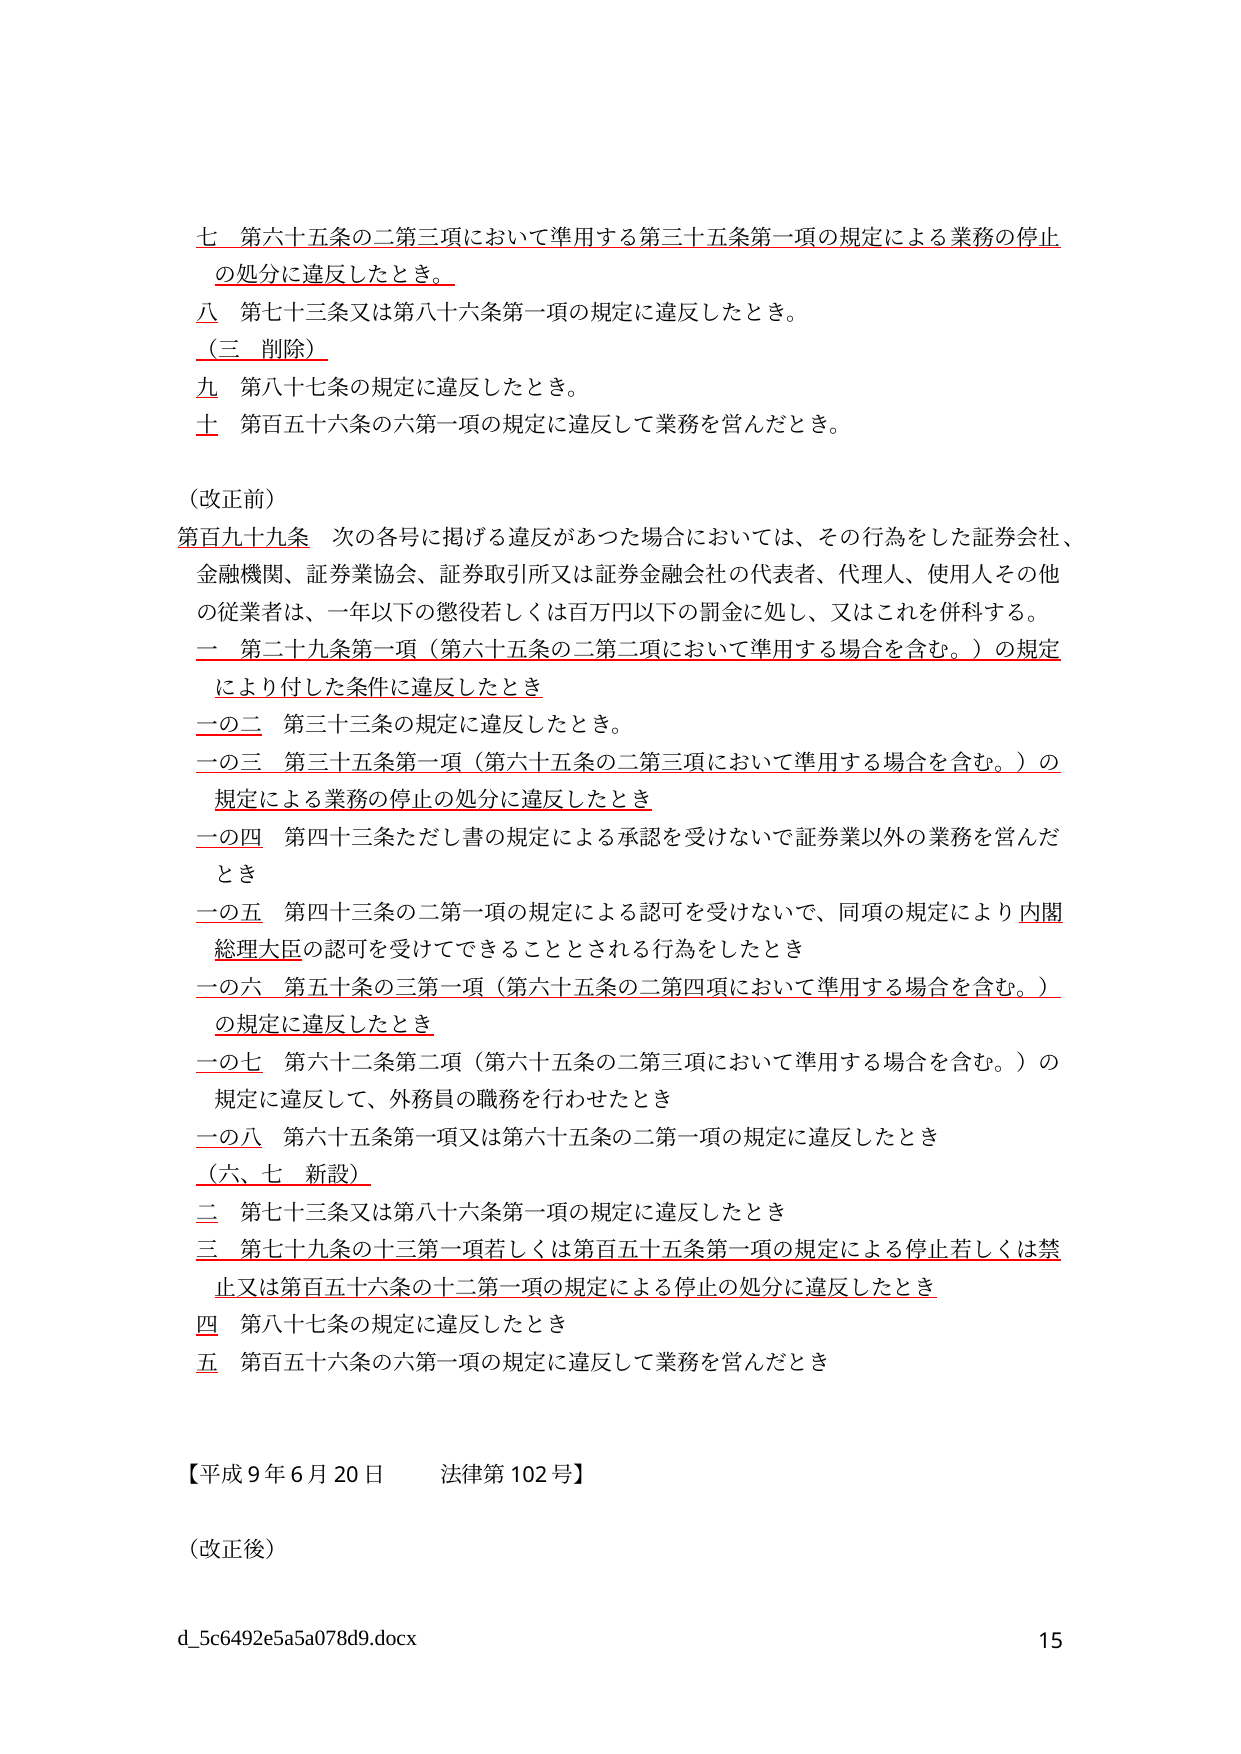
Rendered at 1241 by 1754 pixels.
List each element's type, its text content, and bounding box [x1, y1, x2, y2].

text 三 第七十九条の十三第一項若しくは第百五十五条第一項の規定による停止若しくは禁止又は第百五十六条の十二第一項の規定による停止の処分に違反したとき [196, 1229, 1063, 1304]
text 二 第七十三条又は第八十六条第一項の規定に違反したとき [196, 1192, 1063, 1229]
text 一の三 第三十五条第一項（第六十五条の二第三項において準用する場合を含む。）の規定による業務の停止の処分に違反したとき [196, 742, 1063, 817]
text 一の六 第五十条の三第一項（第六十五条の二第四項において準用する場合を含む。）の規定に違反したとき [196, 967, 1063, 1042]
text （三 削除） [196, 329, 1063, 367]
text 十 第百五十六条の六第一項の規定に違反して業務を営んだとき。 [196, 404, 1063, 442]
text 一の八 第六十五条第一項又は第六十五条の二第一項の規定に違反したとき [196, 1117, 1063, 1154]
text 一の二 第三十三条の規定に違反したとき。 [196, 704, 1063, 742]
text 八 第七十三条又は第八十六条第一項の規定に違反したとき。 [196, 292, 1063, 329]
text 一 第二十九条第一項（第六十五条の二第二項において準用する場合を含む。）の規定により付した条件に違反したとき [196, 629, 1063, 704]
text （六、七 新設） [196, 1154, 1063, 1192]
text 第百九十九条 次の各号に掲げる違反があつた場合においては、その行為をした証券会社、金融機関、証券業協会、証券取引所又は証券金融会社の代表者、代理人、使用人その他の従業者は、一年以下の懲役若しくは百万円以下の罰金に処し、又はこれを併科する。 [177, 517, 1063, 629]
text 一の四 第四十三条ただし書の規定による承認を受けないで証券業以外の業務を営んだとき [196, 817, 1063, 892]
text 九 第八十七条の規定に違反したとき。 [196, 367, 1063, 404]
text 五 第百五十六条の六第一項の規定に違反して業務を営んだとき [196, 1342, 1063, 1379]
text 一の五 第四十三条の二第一項の規定による認可を受けないで、同項の規定により内閣総理大臣の認可を受けてできることとされる行為をしたとき [196, 892, 1063, 967]
text 【平成9年6月20日 法律第102号】 [177, 1454, 1063, 1492]
text （改正前） [177, 479, 1063, 517]
text 一の七 第六十二条第二項（第六十五条の二第三項において準用する場合を含む。）の規定に違反して、外務員の職務を行わせたとき [196, 1042, 1063, 1117]
text 四 第八十七条の規定に違反したとき [196, 1304, 1063, 1342]
text （改正後） [177, 1529, 1063, 1567]
text 七 第六十五条の二第三項において準用する第三十五条第一項の規定による業務の停止の処分に違反したとき。 [196, 217, 1063, 292]
